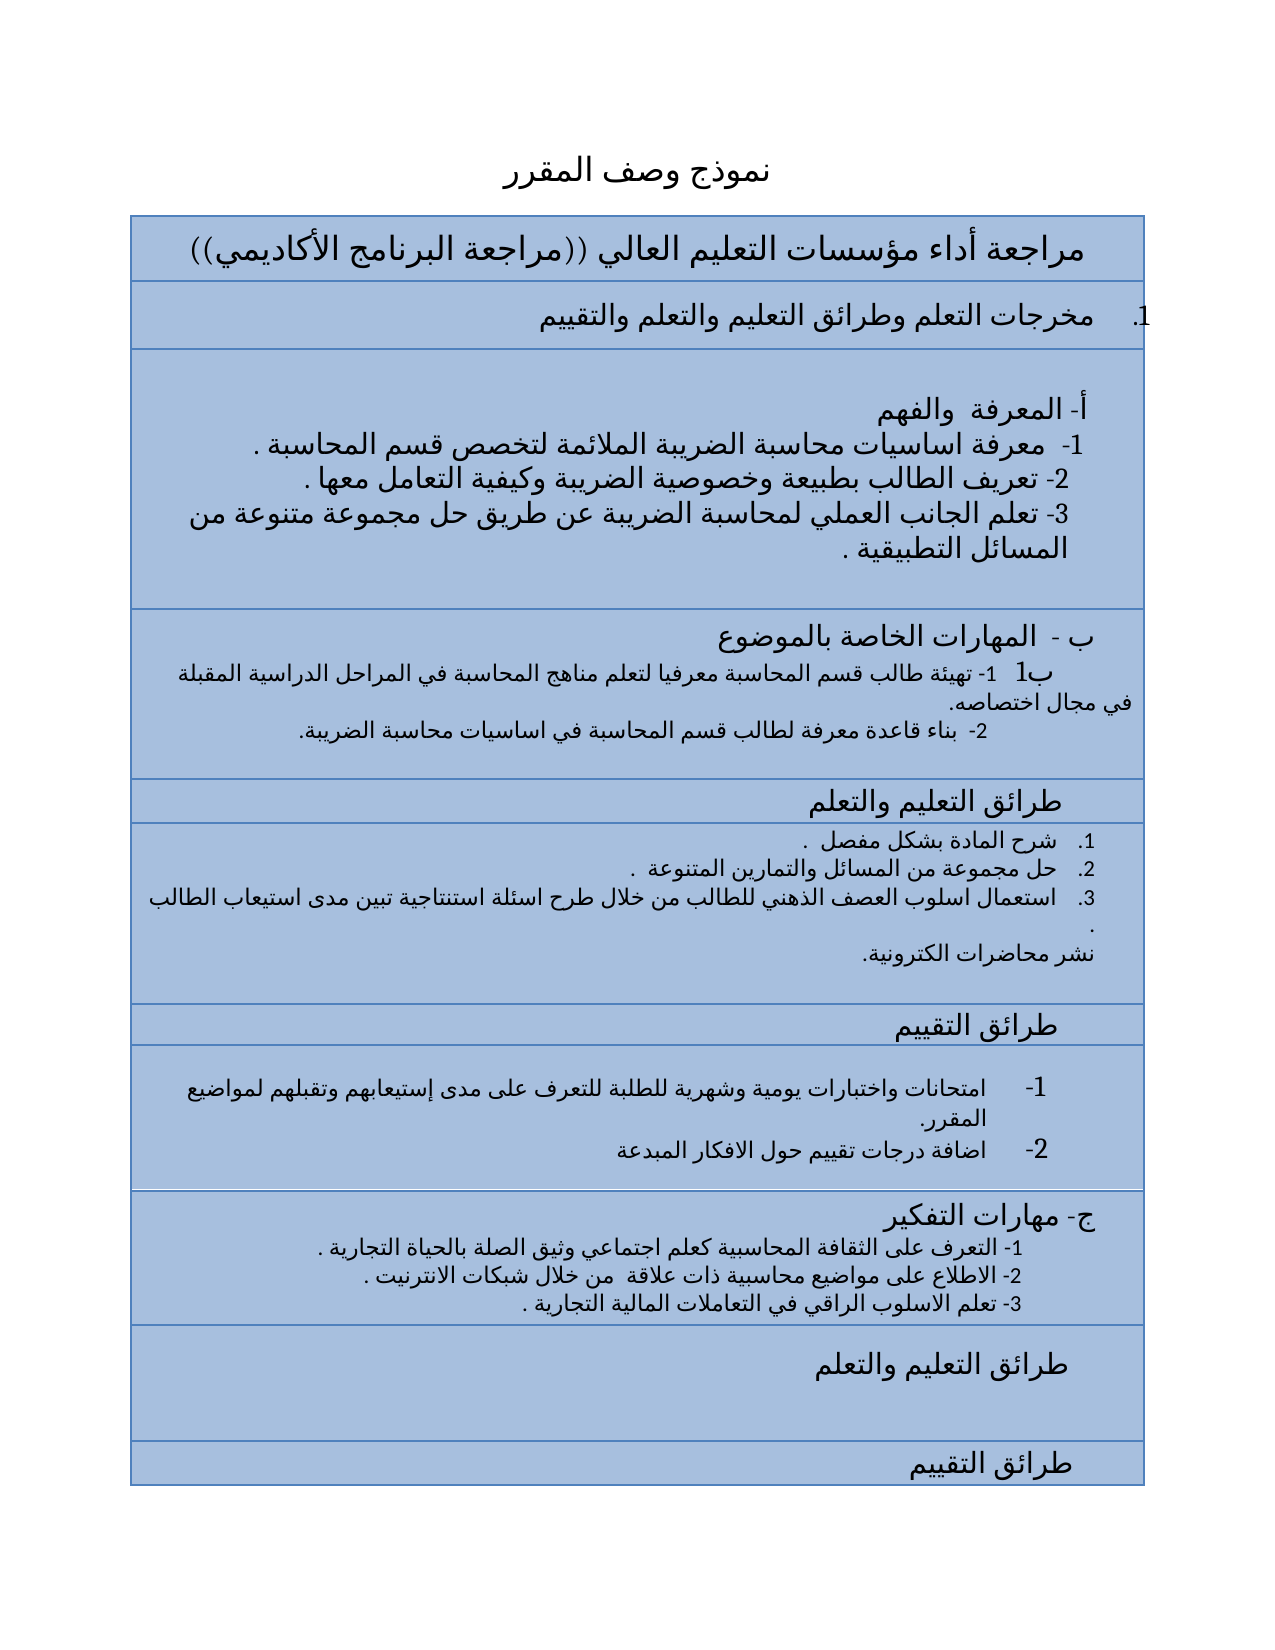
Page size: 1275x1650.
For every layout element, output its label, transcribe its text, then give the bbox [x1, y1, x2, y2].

table_cell مخرجات التعلم وطرائق التعليم والتعلم والتقييم [132, 282, 1143, 348]
table_cell 1. شرح المادة بشكل مفصل . 2. حل مجموعة من المسائل والتمارين المتنوعة . 3. استعمال اسلوب العصف الذهني للطالب من خلال طرح اسئلة استنتاجية تبين مدى استيعاب الطالب . نشر محاضرات الكترونية. [132, 824, 1143, 1003]
table_cell طرائق التقييم [132, 1005, 1143, 1044]
text نموذج وصف المقرر [187, 150, 1087, 188]
table_cell طرائق التعليم والتعلم [132, 780, 1143, 822]
table_cell ب - المهارات الخاصة بالموضوع ب1 1- تهيئة طالب قسم المحاسبة معرفيا لتعلم مناهج المحاسبة في المراحل الدراسية المقبلة في مجال اختصاصه. 2- بناء قاعدة معرفة لطالب قسم المحاسبة في اساسيات محاسبة الضريبة. [132, 610, 1143, 778]
table_cell طرائق التعليم والتعلم [132, 1326, 1143, 1440]
table_cell امتحانات واختبارات يومية وشهرية للطلبة للتعرف على مدى إستيعابهم وتقبلهم لمواضيع المقرر. اضافة درجات تقييم حول الافكار المبدعة [132, 1046, 1143, 1189]
table_cell أ- المعرفة والفهم معرفة اساسيات محاسبة الضريبة الملائمة لتخصص قسم المحاسبة . 2- تعريف الطالب بطبيعة وخصوصية الضريبة وكيفية التعامل معها . 3- تعلم الجانب العملي لمحاسبة الضريبة عن طريق حل مجموعة متنوعة من المسائل التطبيقية . [132, 350, 1143, 608]
table_cell ج- مهارات التفكير 1- التعرف على الثقافة المحاسبية كعلم اجتماعي وثيق الصلة بالحياة التجارية . 2- الاطلاع على مواضيع محاسبية ذات علاقة من خلال شبكات الانترنيت . 3- تعلم الاسلوب الراقي في التعاملات المالية التجارية . [132, 1192, 1143, 1324]
table_header مراجعة أداء مؤسسات التعليم العالي ((مراجعة البرنامج الأكاديمي)) [132, 217, 1143, 280]
table_cell طرائق التقييم [132, 1442, 1143, 1484]
